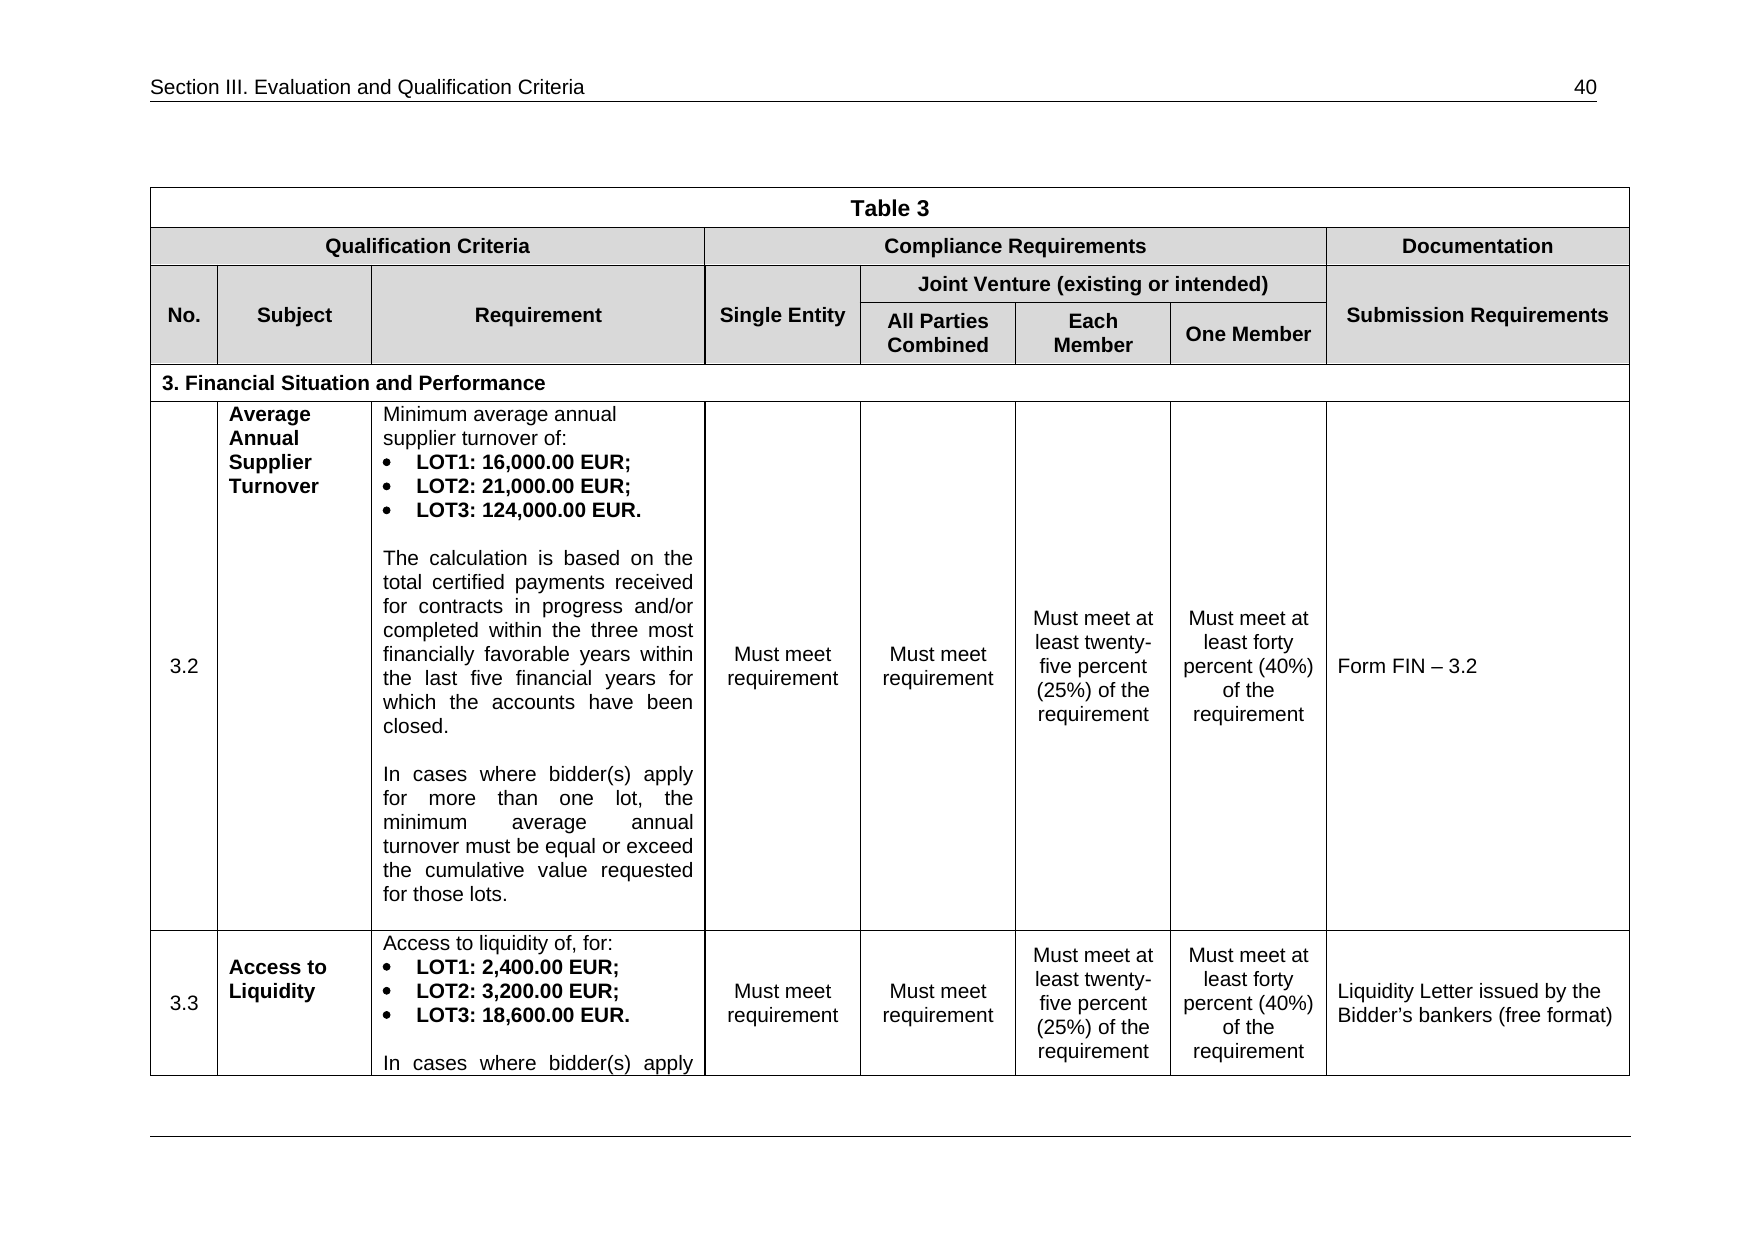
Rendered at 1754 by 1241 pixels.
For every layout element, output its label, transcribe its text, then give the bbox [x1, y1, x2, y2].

table_cell Qualification Criteria [151, 228, 704, 264]
table_cell Documentation [1327, 228, 1629, 264]
table_cell Form FIN – 3.2 [1327, 402, 1629, 929]
table_cell Must meet requirement [706, 402, 860, 929]
table_cell Requirement [372, 266, 704, 363]
table_cell 3.2 [151, 402, 217, 929]
table_cell Must meet at least forty percent (40%) of the requirement [1171, 402, 1326, 929]
table_cell Access to Liquidity [218, 931, 371, 1074]
table_cell One Member [1171, 303, 1326, 363]
table_cell Must meet requirement [861, 931, 1015, 1074]
table_cell Must meet at least twenty-five percent (25%) of the requirement [1016, 931, 1170, 1074]
table_cell Subject [218, 266, 371, 363]
table_cell 3. Financial Situation and Performance [151, 365, 1629, 401]
table_cell Each Member [1016, 303, 1170, 363]
table_cell Must meet requirement [706, 931, 860, 1074]
table_cell Single Entity [706, 266, 860, 363]
table_header Table 3 [151, 188, 1629, 227]
table_cell Must meet at least forty percent (40%) of the requirement [1171, 931, 1326, 1074]
table_cell Average Annual Supplier Turnover [218, 402, 371, 929]
table_cell Minimum average annual supplier turnover of: LOT1: 16,000.00 EUR; LOT2: 21,000.00 EUR; LOT3: 124,000.00 EUR. The calculation is based on the total certified payments received for contracts in progress and/or completed within the three most financially favorable years within the last five financial years for which the accounts have been closed. In cases where bidder(s) apply for more than one lot, the minimum average annual turnover must be equal or exceed the cumulative value requested for those lots. [372, 402, 704, 929]
table_cell Access to liquidity of, for: LOT1: 2,400.00 EUR; LOT2: 3,200.00 EUR; LOT3: 18,600.00 EUR. In cases where bidder(s) apply for more than one lot, the access to liquidity must be equal or exceed the cumulative value requested for those lots. (Note: A Tenderer may submit a Letter of Intent from its commercial bank, stating that “the bank is ready to approve the loan in the above value, in the case the Tenderer is awarded the referred contract.) [372, 931, 704, 1074]
table_cell Liquidity Letter issued by the Bidder’s bankers (free format) [1327, 931, 1629, 1074]
table_cell Must meet requirement [861, 402, 1015, 929]
table_cell 3.3 [151, 931, 217, 1074]
table_cell Must meet at least twenty-five percent (25%) of the requirement [1016, 402, 1170, 929]
table_cell Compliance Requirements [705, 228, 1326, 264]
table_cell No. [151, 266, 217, 363]
table_cell All Parties Combined [861, 303, 1015, 363]
table_cell Joint Venture (existing or intended) [861, 266, 1326, 302]
table_cell Submission Requirements [1327, 266, 1629, 363]
